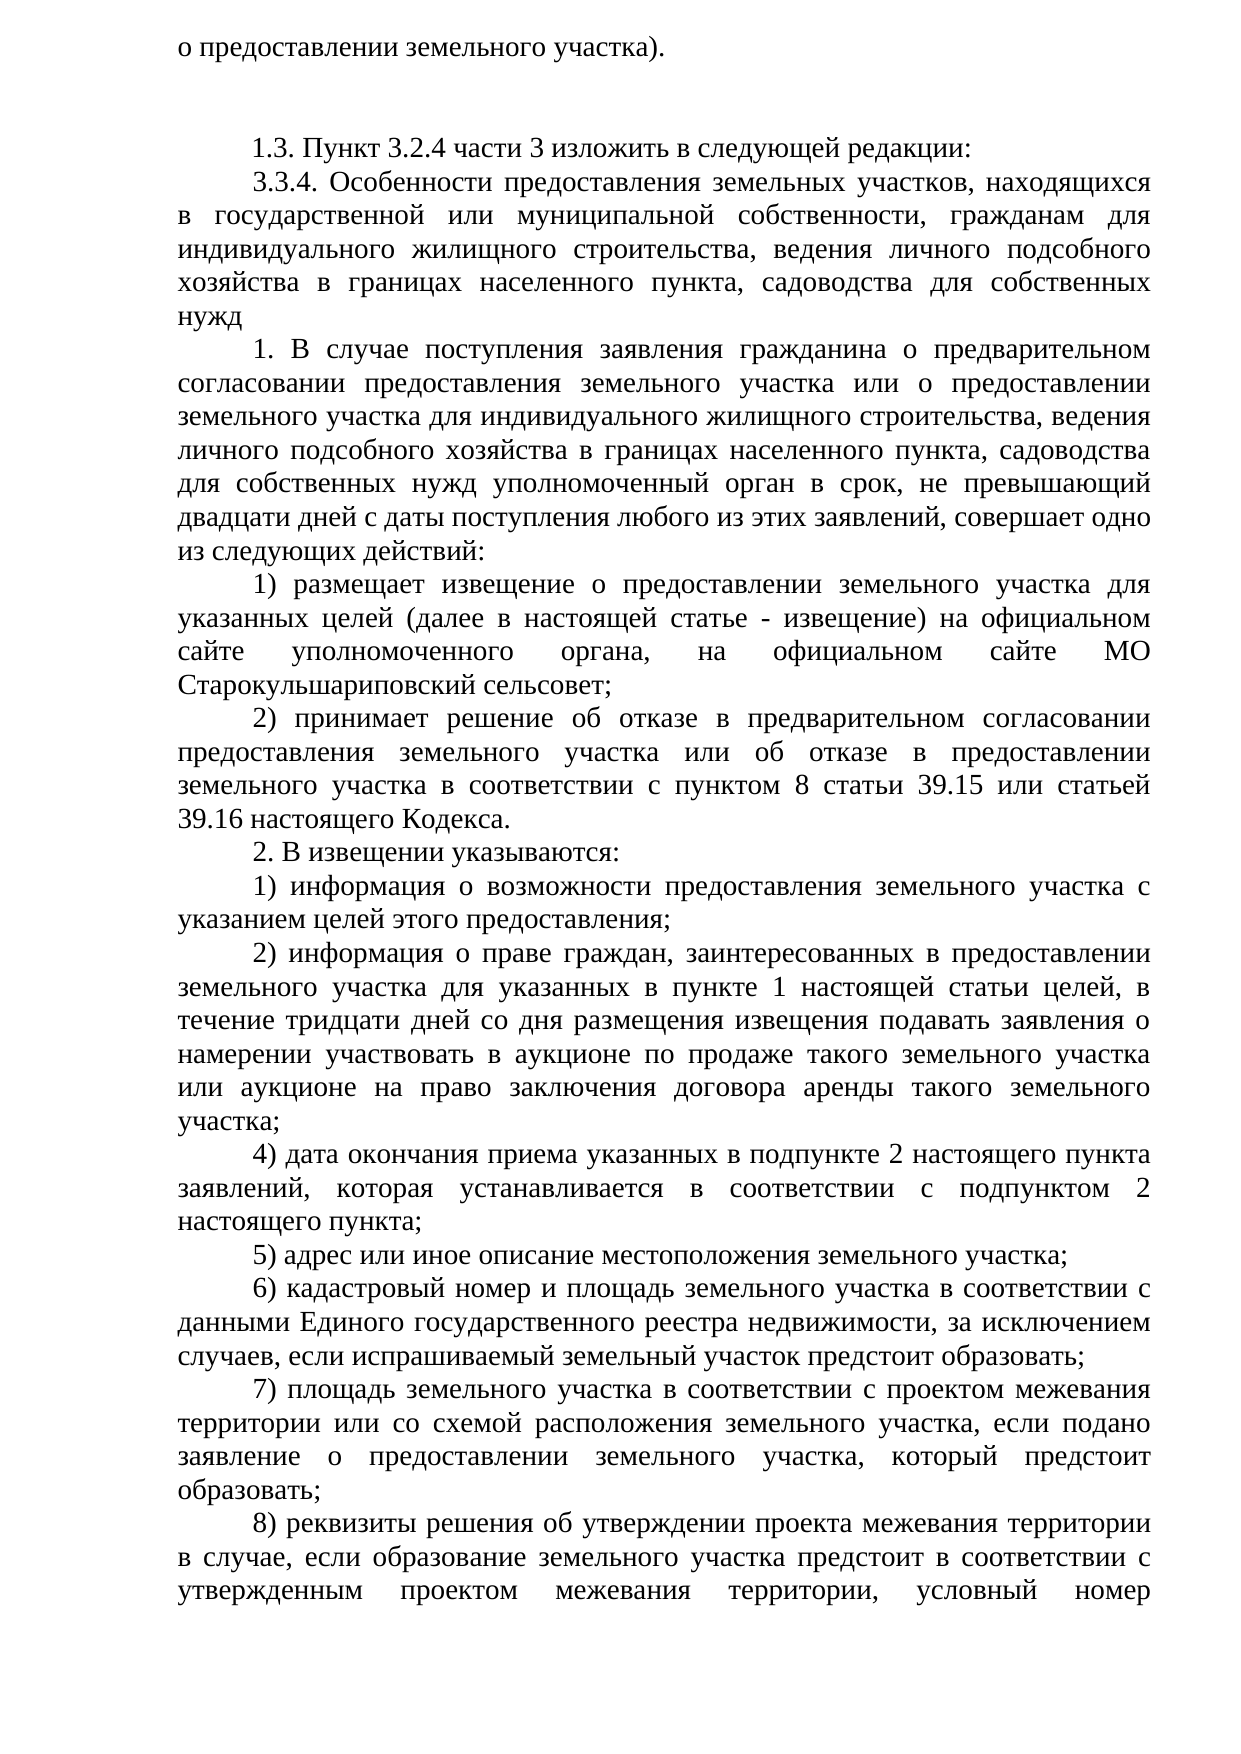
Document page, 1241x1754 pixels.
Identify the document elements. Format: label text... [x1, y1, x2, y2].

text 1.3. Пункт 3.2.4 части 3 изложить в следующей редакции: [177, 130, 1152, 164]
text 6) кадастровый номер и площадь земельного участка в соответствии с данными Единого государственного реестра недвижимости, за исключением случаев, если испрашиваемый земельный участок предстоит образовать; [177, 1271, 1152, 1371]
text 1. В случае поступления заявления гражданина о предварительном согласовании предоставления земельного участка или о предоставлении земельного участка для индивидуального жилищного строительства, ведения личного подсобного хозяйства в границах населенного пункта, садоводства для собственных нужд уполномоченный орган в срок, не превышающий двадцати дней с даты поступления любого из этих заявлений, совершает одно из следующих действий: [177, 331, 1152, 566]
text 1) размещает извещение о предоставлении земельного участка для указанных целей (далее в настоящей статье - извещение) на официальном сайте уполномоченного органа, на официальном сайте МО Старокульшариповский сельсовет; [177, 566, 1152, 700]
text 1) информация о возможности предоставления земельного участка с указанием целей этого предоставления; [177, 868, 1152, 935]
text 4) дата окончания приема указанных в подпункте 2 настоящего пункта заявлений, которая устанавливается в соответствии с подпунктом 2 настоящего пункта; [177, 1136, 1152, 1237]
text 2) информация о праве граждан, заинтересованных в предоставлении земельного участка для указанных в пункте 1 настоящей статьи целей, в течение тридцати дней со дня размещения извещения подавать заявления о намерении участвовать в аукционе по продаже такого земельного участка или аукционе на право заключения договора аренды такого земельного участка; [177, 935, 1152, 1136]
text 7) площадь земельного участка в соответствии с проектом межевания территории или со схемой расположения земельного участка, если подано заявление о предоставлении земельного участка, который предстоит образовать; [177, 1371, 1152, 1505]
text 2) принимает решение об отказе в предварительном согласовании предоставления земельного участка или об отказе в предоставлении земельного участка в соответствии с пунктом 8 статьи 39.15 или статьей 39.16 настоящего Кодекса. [177, 700, 1152, 834]
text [177, 1505, 1152, 1606]
text 5) адрес или иное описание местоположения земельного участка; [177, 1237, 1152, 1271]
text 2. В извещении указываются: [177, 834, 1152, 868]
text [177, 29, 1152, 63]
text 3.3.4. Особенности предоставления земельных участков, находящихся в государственной или муниципальной собственности, гражданам для индивидуального жилищного строительства, ведения личного подсобного хозяйства в границах населенного пункта, садоводства для собственных нужд [177, 164, 1152, 331]
